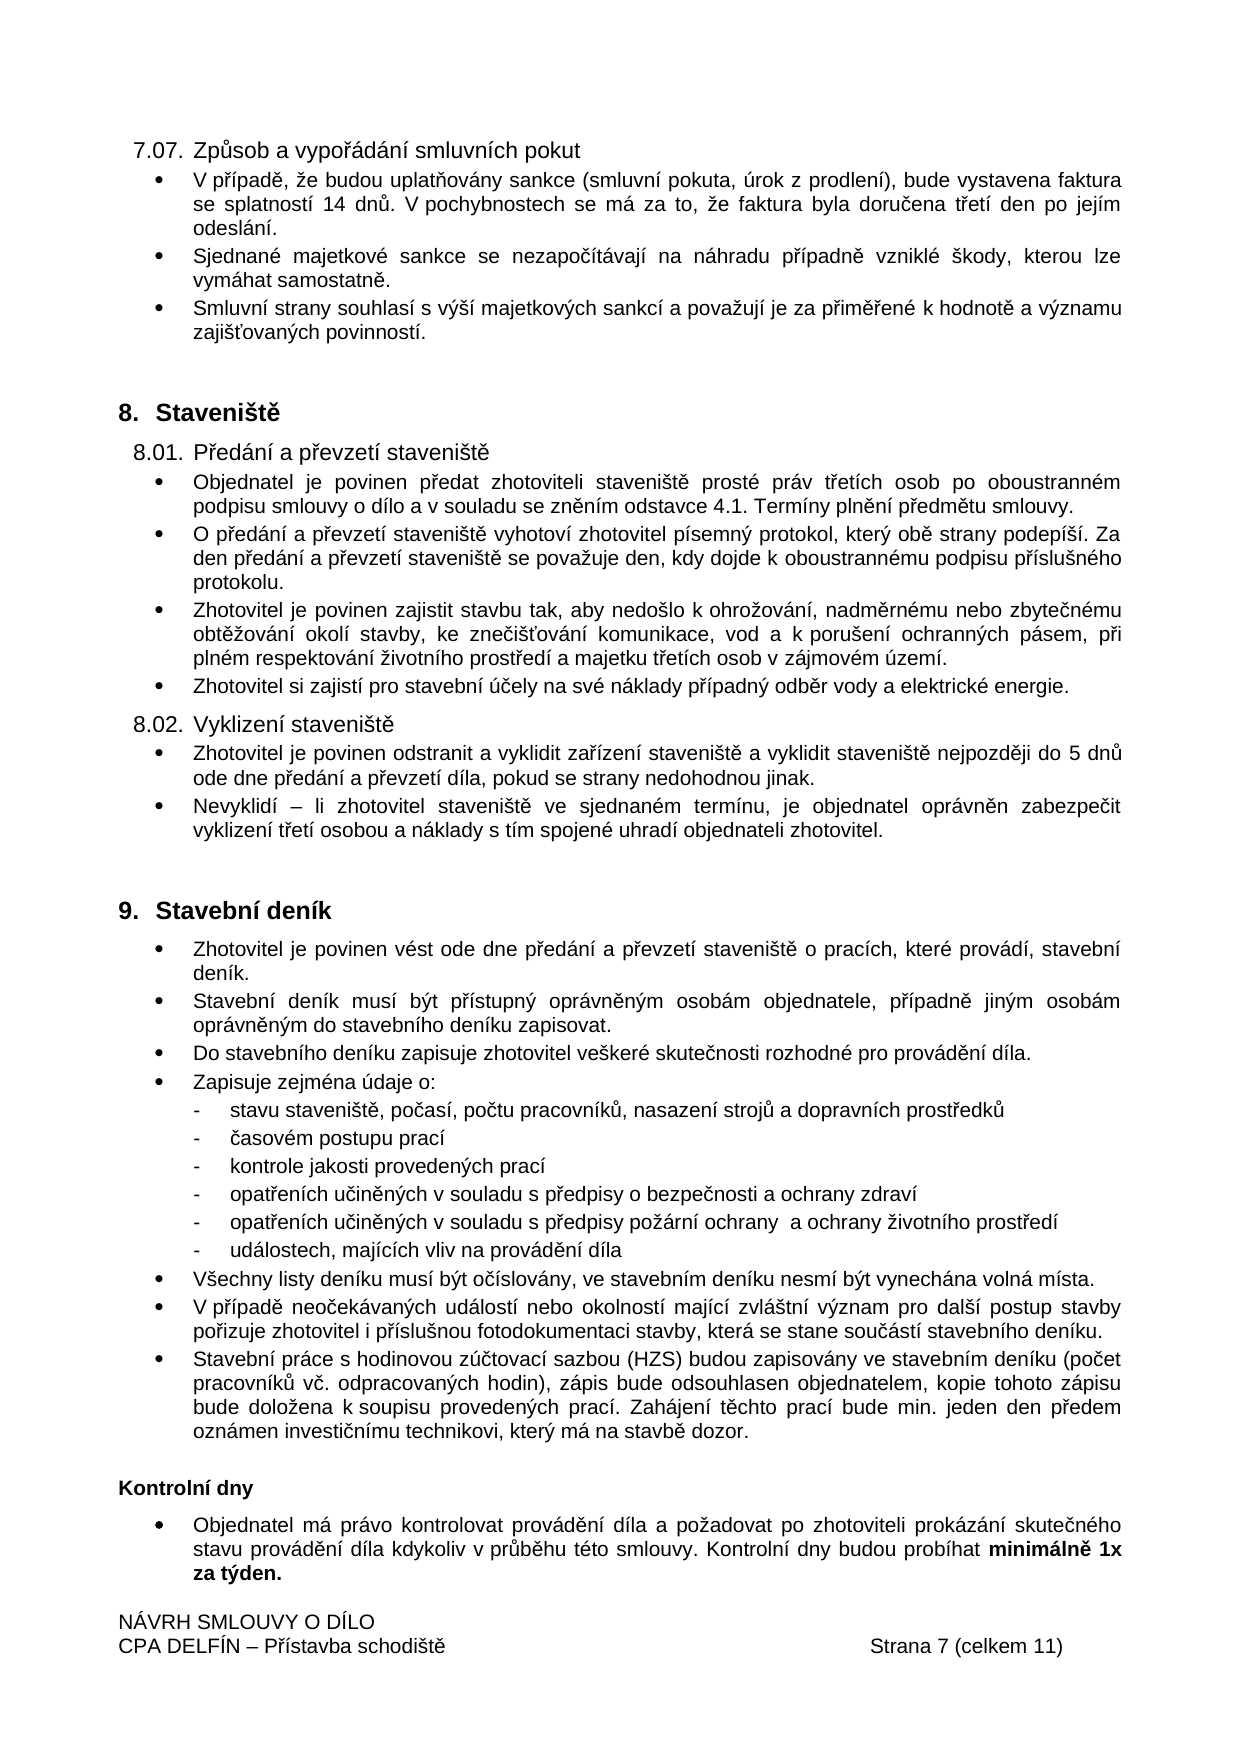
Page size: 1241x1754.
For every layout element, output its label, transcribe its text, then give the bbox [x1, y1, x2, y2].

text Stavební deník musí být přístupný oprávněným osobám objednatele, případně jiným osobám oprávněným do stavebního deníku zapisovat. [155, 989, 1122, 1037]
text - opatřeních učiněných v souladu s předpisy o bezpečnosti a ochrany zdraví [193, 1182, 1122, 1206]
text Stavební práce s hodinovou zúčtovací sazbou (HZS) budou zapisovány ve stavebním deníku (počet pracovníků vč. odpracovaných hodin), zápis bude odsouhlasen objednatelem, kopie tohoto zápisu bude doložena k soupisu provedených prací. Zahájení těchto prací bude min. jeden den předem oznámen investičnímu technikovi, který má na stavbě dozor. [155, 1347, 1122, 1443]
text Zapisuje zejména údaje o: [155, 1069, 1122, 1093]
text Zhotovitel je povinen odstranit a vyklidit zařízení staveniště a vyklidit staveniště nejpozději do 5 dnů ode dne předání a převzetí díla, pokud se strany nedohodnou jinak. [155, 741, 1122, 789]
subtitle Kontrolní dny [118, 1476, 1122, 1500]
text - časovém postupu prací [193, 1126, 1122, 1150]
text Smluvní strany souhlasí s výší majetkových sankcí a považují je za přiměřené k hodnotě a významu zajišťovaných povinností. [155, 296, 1122, 344]
text Zhotovitel je povinen zajistit stavbu tak, aby nedošlo k ohrožování, nadměrnému nebo zbytečnému obtěžování okolí stavby, ke znečišťování komunikace, vod a k porušení ochranných pásem, při plném respektování životního prostředí a majetku třetích osob v zájmovém území. [155, 598, 1122, 670]
text Zhotovitel je povinen vést ode dne předání a převzetí staveniště o pracích, které provádí, stavební deník. [155, 937, 1122, 985]
text O předání a převzetí staveniště vyhotoví zhotovitel písemný protokol, který obě strany podepíší. Za den předání a převzetí staveniště se považuje den, kdy dojde k oboustrannému podpisu příslušného protokolu. [155, 522, 1122, 594]
text V případě, že budou uplatňovány sankce (smluvní pokuta, úrok z prodlení), bude vystavena faktura se splatností 14 dnů. V pochybnostech se má za to, že faktura byla doručena třetí den po jejím odeslání. [155, 167, 1122, 239]
subtitle Způsob a vypořádání smluvních pokut [133, 137, 1122, 163]
subtitle Staveniště [118, 398, 1122, 427]
text Nevyklidí – li zhotovitel staveniště ve sjednaném termínu, je objednatel oprávněn zabezpečit vyklizení třetí osobou a náklady s tím spojené uhradí objednateli zhotovitel. [155, 793, 1122, 841]
subtitle Předání a převzetí staveniště [133, 439, 1122, 466]
subtitle Vyklizení staveniště [133, 711, 1122, 737]
text V případě neočekávaných událostí nebo okolností mající zvláštní význam pro další postup stavby pořizuje zhotovitel i příslušnou fotodokumentaci stavby, která se stane součástí stavebního deníku. [155, 1295, 1122, 1343]
text - stavu staveniště, počasí, počtu pracovníků, nasazení strojů a dopravních prostředků [193, 1098, 1122, 1122]
text Objednatel je povinen předat zhotoviteli staveniště prosté práv třetích osob po oboustranném podpisu smlouvy o dílo a v souladu se zněním odstavce 4.1. Termíny plnění předmětu smlouvy. [155, 470, 1122, 518]
text - kontrole jakosti provedených prací [193, 1154, 1122, 1178]
text - událostech, majících vliv na provádění díla [193, 1238, 1122, 1262]
text Všechny listy deníku musí být očíslovány, ve stavebním deníku nesmí být vynechána volná místa. [155, 1266, 1122, 1291]
subtitle Stavební deník [118, 896, 1122, 924]
text Objednatel má právo kontrolovat provádění díla a požadovat po zhotoviteli prokázání skutečného stavu provádění díla kdykoliv v průběhu této smlouvy. Kontrolní dny budou probíhat minimálně 1x za týden. [155, 1513, 1122, 1584]
text Do stavebního deníku zapisuje zhotovitel veškeré skutečnosti rozhodné pro provádění díla. [155, 1041, 1122, 1065]
text Sjednané majetkové sankce se nezapočítávají na náhradu případně vzniklé škody, kterou lze vymáhat samostatně. [155, 243, 1122, 292]
text Zhotovitel si zajistí pro stavební účely na své náklady případný odběr vody a elektrické energie. [155, 674, 1122, 698]
text - opatřeních učiněných v souladu s předpisy požární ochrany a ochrany životního prostředí [193, 1210, 1122, 1234]
